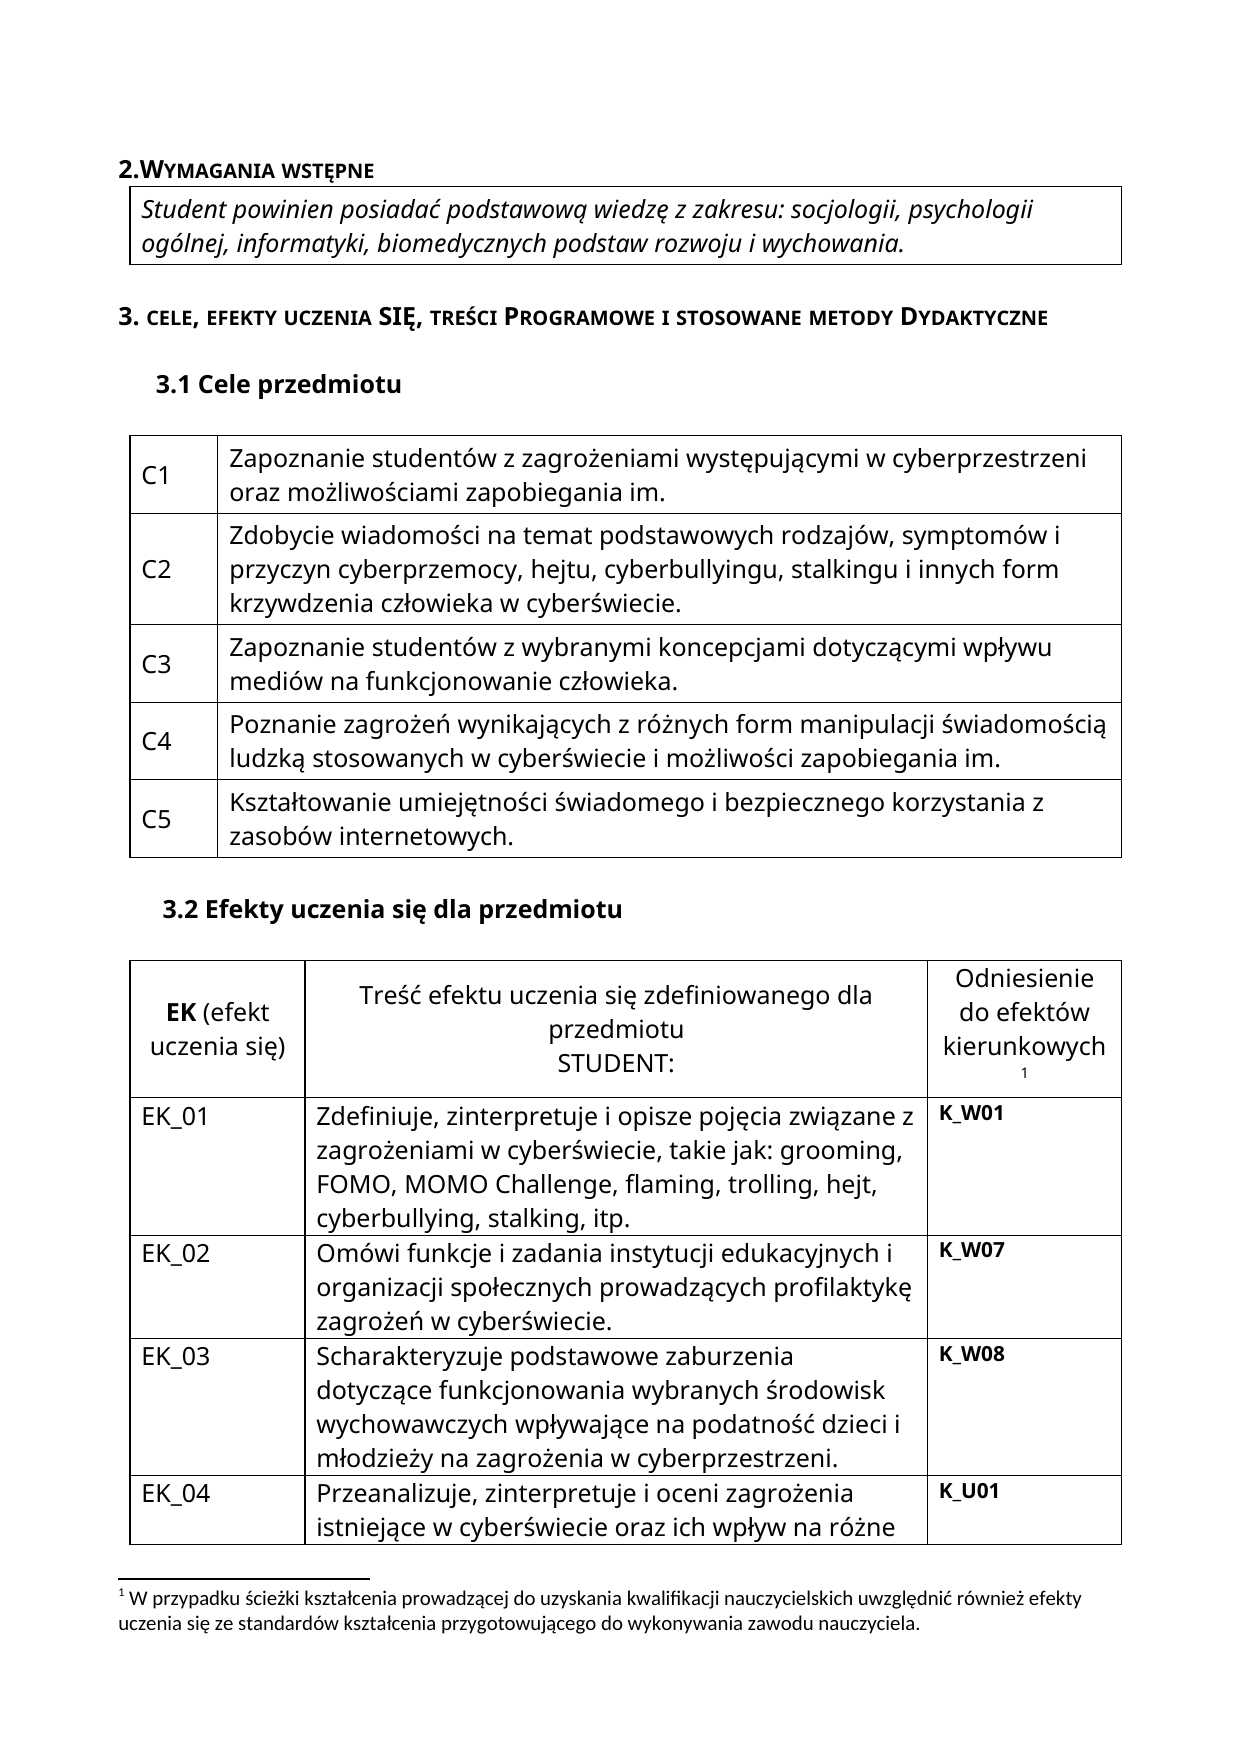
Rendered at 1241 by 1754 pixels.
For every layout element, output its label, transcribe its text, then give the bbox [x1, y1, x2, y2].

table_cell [306, 1476, 927, 1544]
table_cell C5 [131, 780, 217, 857]
table_cell Zapoznanie studentów z wybranymi koncepcjami dotyczącymi wpływu mediów na funkcjonowanie człowieka. [218, 625, 1121, 702]
table_header Zapoznanie studentów z zagrożeniami występującymi w cyberprzestrzeni oraz możliwościami zapobiegania im. [218, 436, 1121, 513]
table_cell EK_01 [131, 1098, 304, 1234]
table_cell Scharakteryzuje podstawowe zaburzenia dotyczące funkcjonowania wybranych środowisk wychowawczych wpływające na podatność dzieci i młodzieży na zagrożenia w cyberprzestrzeni. [306, 1339, 927, 1475]
table_cell K_W07 [928, 1236, 1121, 1338]
table_cell EK_02 [131, 1236, 304, 1338]
table_cell Poznanie zagrożeń wynikających z różnych form manipulacji świadomością ludzką stosowanych w cyberświecie i możliwości zapobiegania im. [218, 703, 1121, 779]
table_cell C3 [131, 625, 217, 702]
text 3.2 Efekty uczenia się dla przedmiotu [162, 892, 1122, 926]
table_cell Omówi funkcje i zadania instytucji edukacyjnych i organizacji społecznych prowadzących profilaktykę zagrożeń w cyberświecie. [306, 1236, 927, 1338]
table_header Treść efektu uczenia się zdefiniowanego dla przedmiotu STUDENT: [306, 961, 927, 1097]
table_cell K_U01 [928, 1476, 1121, 1544]
table_cell EK_03 [131, 1339, 304, 1475]
table_header C1 [131, 436, 217, 513]
table_cell Zdobycie wiadomości na temat podstawowych rodzajów, symptomów i przyczyn cyberprzemocy, hejtu, cyberbullyingu, stalkingu i innych form krzywdzenia człowieka w cyberświecie. [218, 514, 1121, 624]
table_cell K_W01 [928, 1098, 1121, 1234]
text 2.Wymagania wstępne [118, 152, 1122, 186]
table_cell EK_04 [131, 1476, 304, 1544]
table_header EK (efekt uczenia się) [131, 961, 304, 1097]
text 3.1 Cele przedmiotu [156, 367, 1122, 401]
table_cell K_W08 [928, 1339, 1121, 1475]
table_cell C2 [131, 514, 217, 624]
table_cell Kształtowanie umiejętności świadomego i bezpiecznego korzystania z zasobów internetowych. [218, 780, 1121, 857]
table_cell Zdefiniuje, zinterpretuje i opisze pojęcia związane z zagrożeniami w cyberświecie, takie jak: grooming, FOMO, MOMO Challenge, flaming, trolling, hejt, cyberbullying, stalking, itp. [306, 1098, 927, 1234]
table_header Odniesienie do efektów kierunkowych [928, 961, 1121, 1097]
text 3. cele, efekty uczenia SIĘ, treści Programowe i stosowane metody Dydaktyczne [118, 299, 1122, 333]
table_header Student powinien posiadać podstawową wiedzę z zakresu: socjologii, psychologii ogólnej, informatyki, biomedycznych podstaw rozwoju i wychowania. [131, 187, 1121, 264]
table_cell C4 [131, 703, 217, 779]
